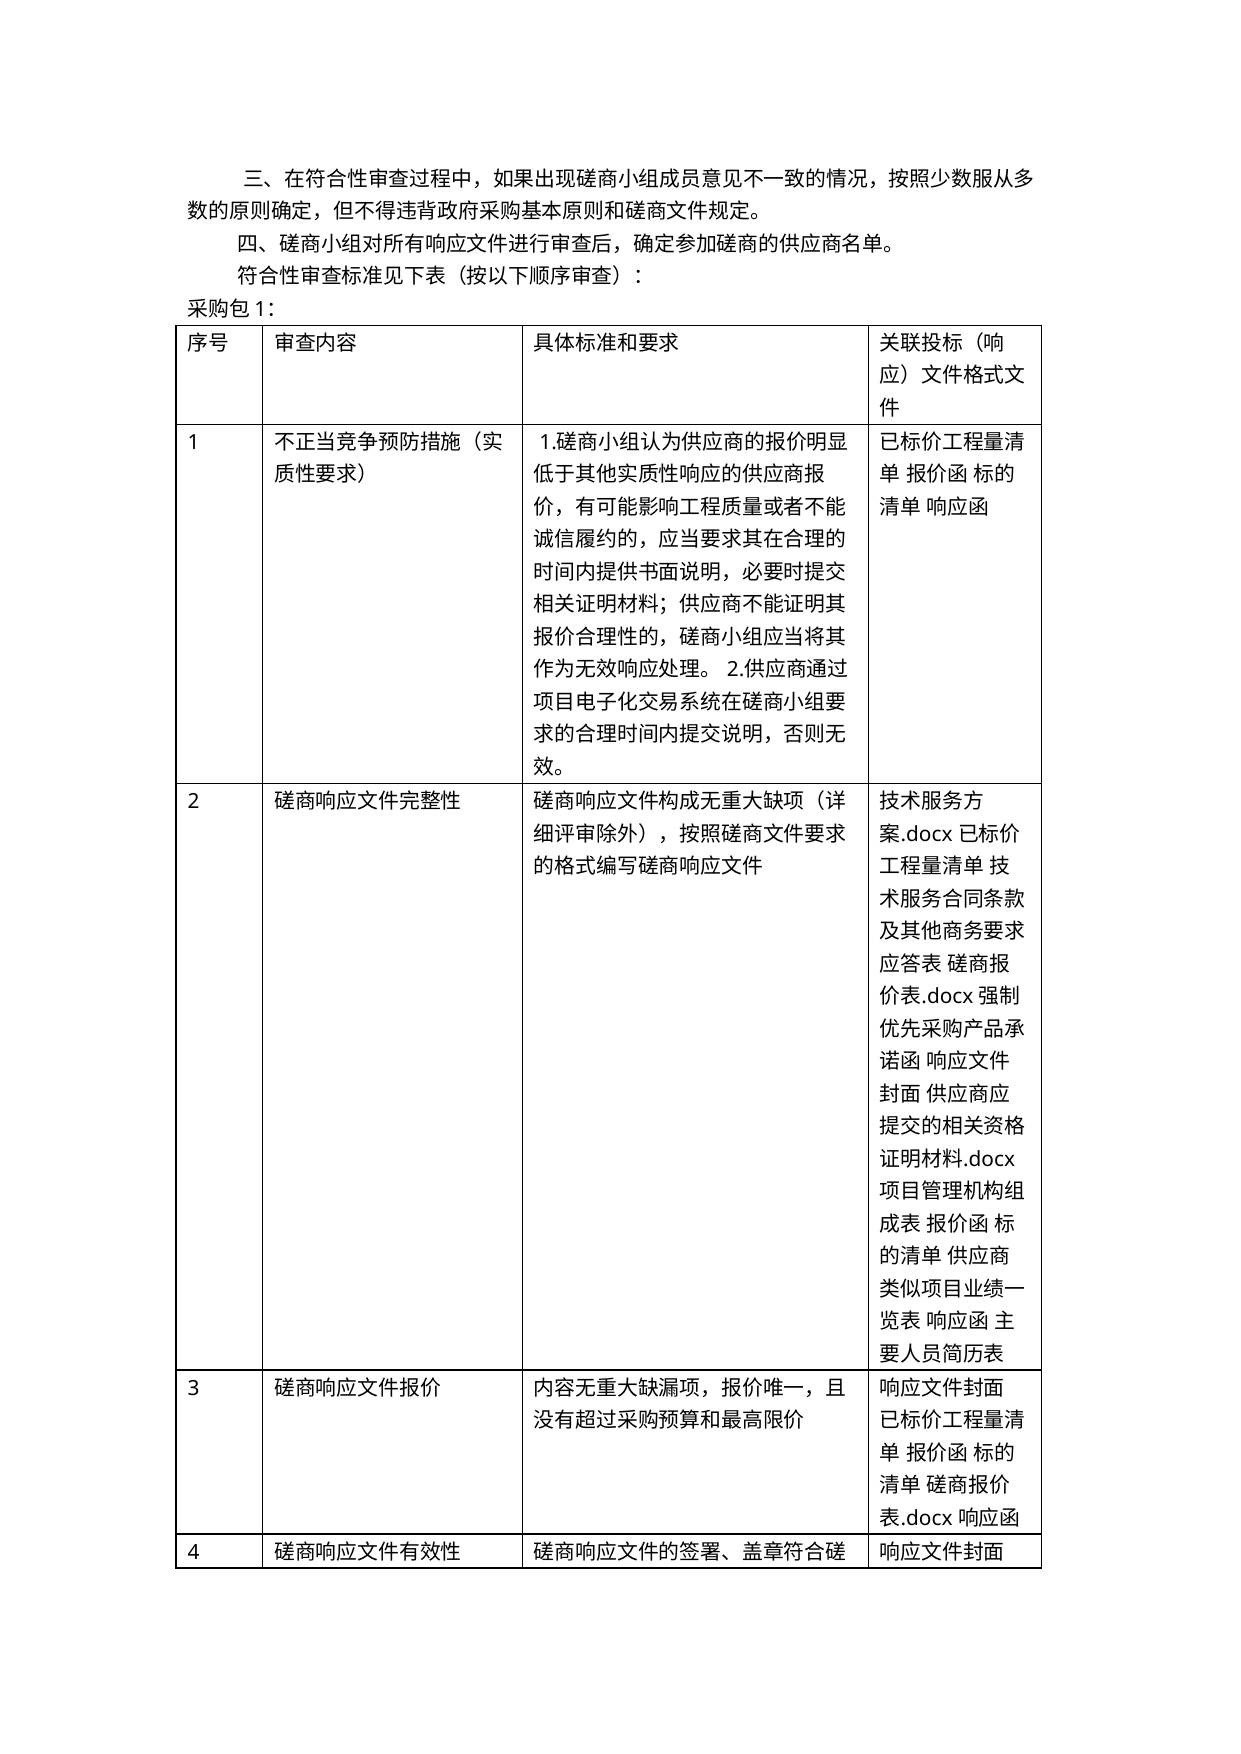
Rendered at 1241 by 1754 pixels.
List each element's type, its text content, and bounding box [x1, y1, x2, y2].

table_cell 已标价工程量清单 报价函 标的清单 响应函 [869, 425, 1041, 783]
table_cell 不正当竞争预防措施（实质性要求） [263, 425, 522, 783]
table_cell 3 [177, 1371, 262, 1533]
table_header 审查内容 [263, 326, 522, 423]
table_header 关联投标（响应）文件格式文件 [869, 326, 1041, 423]
table_cell 响应文件封面 响应函 [869, 1535, 1041, 1567]
table_cell 磋商响应文件构成无重大缺项（详细评审除外），按照磋商文件要求的格式编写磋商响应文件 [523, 784, 868, 1369]
table_cell 技术服务方案.docx 已标价工程量清单 技术服务合同条款及其他商务要求应答表 磋商报价表.docx 强制优先采购产品承诺函 响应文件封面 供应商应提交的相关资格证明材料.docx 项目管理机构组成表 报价函 标的清单 供应商类似项目业绩一览表 响应函 主要人员简历表 [869, 784, 1041, 1369]
table_cell 磋商响应文件有效性 [263, 1535, 522, 1567]
table_cell 2 [177, 784, 262, 1369]
table_cell 磋商响应文件完整性 [263, 784, 522, 1369]
table_cell 4 [177, 1535, 262, 1567]
text 采购包1： [187, 292, 1053, 324]
text 四、磋商小组对所有响应文件进行审查后，确定参加磋商的供应商名单。 [187, 227, 1053, 259]
table_cell 1.磋商小组认为供应商的报价明显低于其他实质性响应的供应商报价，有可能影响工程质量或者不能诚信履约的，应当要求其在合理的时间内提供书面说明，必要时提交相关证明材料；供应商不能证明其报价合理性的，磋商小组应当将其作为无效响应处理。 2.供应商通过项目电子化交易系统在磋商小组要求的合理时间内提交说明，否则无效。 [523, 425, 868, 783]
table_header 序号 [177, 326, 262, 423]
text 符合性审查标准见下表（按以下顺序审查）： [187, 259, 1053, 292]
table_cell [523, 1535, 868, 1567]
table_header 具体标准和要求 [523, 326, 868, 423]
text 三、在符合性审查过程中，如果出现磋商小组成员意见不一致的情况，按照少数服从多数的原则确定，但不得违背政府采购基本原则和磋商文件规定。 [187, 162, 1053, 227]
table_cell 内容无重大缺漏项，报价唯一，且没有超过采购预算和最高限价 [523, 1371, 868, 1533]
table_cell 磋商响应文件报价 [263, 1371, 522, 1533]
table_cell 1 [177, 425, 262, 783]
table_cell 响应文件封面 已标价工程量清单 报价函 标的清单 磋商报价表.docx 响应函 [869, 1371, 1041, 1533]
